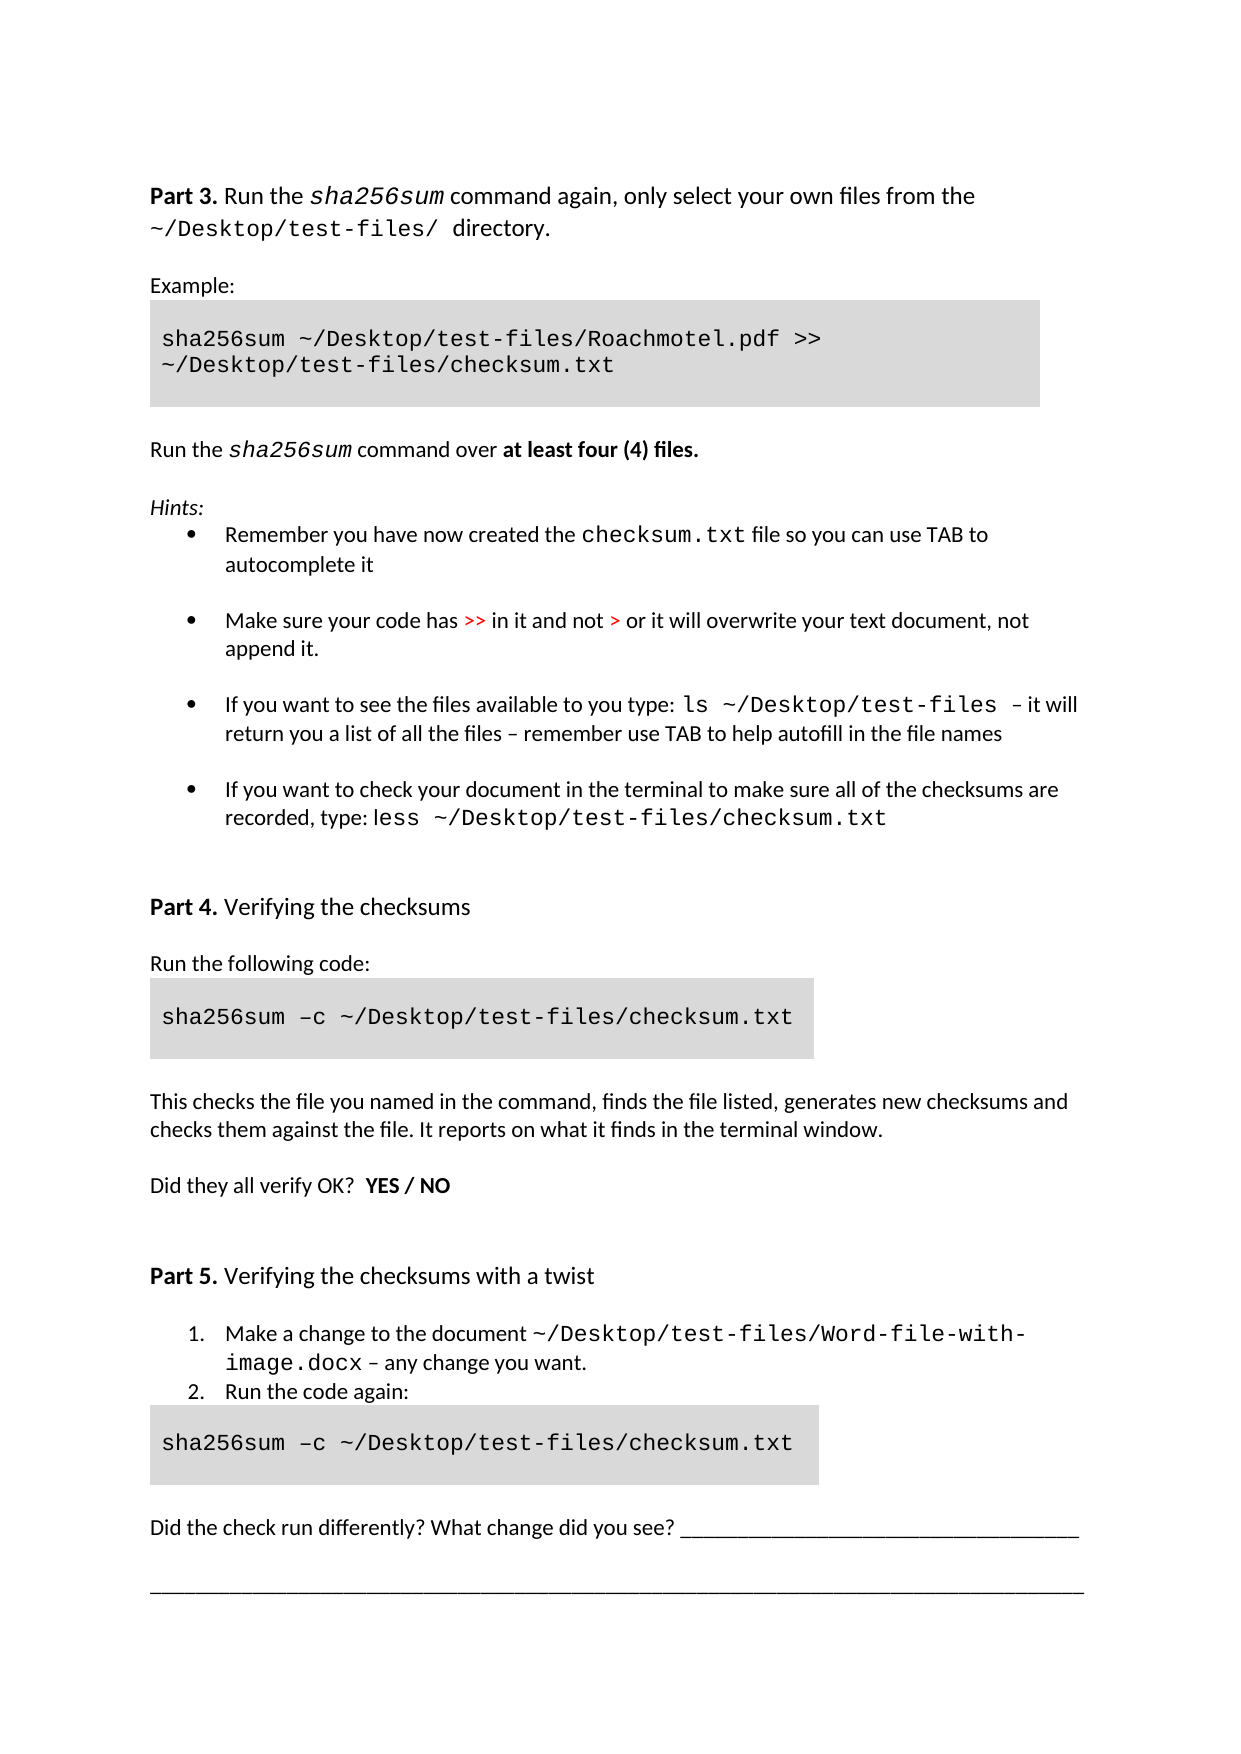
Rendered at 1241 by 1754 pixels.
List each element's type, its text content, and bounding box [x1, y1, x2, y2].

list Run the code again: [187, 1377, 1090, 1405]
list Did they all verify OK? YES / NO [150, 1171, 1090, 1199]
list Did the check run differently? What change did you see? ___________________________________ [150, 1513, 1090, 1541]
list If you want to see the files available to you type: ls ~/Desktop/test-files – it will return you a list of all the files – remember use TAB to help autofill in the file names [187, 690, 1090, 747]
list Make sure your code has >> in it and not > or it will overwrite your text document, not append it. [187, 606, 1090, 662]
table_header sha256sum ~/Desktop/test-files/Roachmotel.pdf >> ~/Desktop/test-files/checksum.txt [150, 300, 1040, 407]
list Part 4. Verifying the checksums [150, 891, 1090, 921]
list Example: [150, 271, 1090, 299]
table_header sha256sum –c ~/Desktop/test-files/checksum.txt [150, 978, 814, 1059]
list This checks the file you named in the command, finds the file listed, generates new checksums and checks them against the file. It reports on what it finds in the terminal window. [150, 1087, 1090, 1143]
list Remember you have now created the checksum.txt file so you can use TAB to autocomplete it [187, 521, 1090, 578]
list Run the sha256sum command over at least four (4) files. [150, 435, 1090, 464]
list Part 5. Verifying the checksums with a twist [150, 1261, 1090, 1291]
list Part 3. Run the sha256sum command again, only select your own files from the ~/Desktop/test-files/ directory. [150, 181, 1090, 243]
list If you want to check your document in the terminal to make sure all of the checksums are recorded, type: less ~/Desktop/test-files/checksum.txt [187, 775, 1090, 832]
list Make a change to the document ~/Desktop/test-files/Word-file-with-image.docx – any change you want. [187, 1319, 1090, 1377]
list Run the following code: [150, 949, 1090, 977]
list __________________________________________________________________________________ [150, 1569, 1090, 1597]
list Hints: [150, 493, 1090, 521]
table_header sha256sum –c ~/Desktop/test-files/checksum.txt [150, 1405, 819, 1485]
